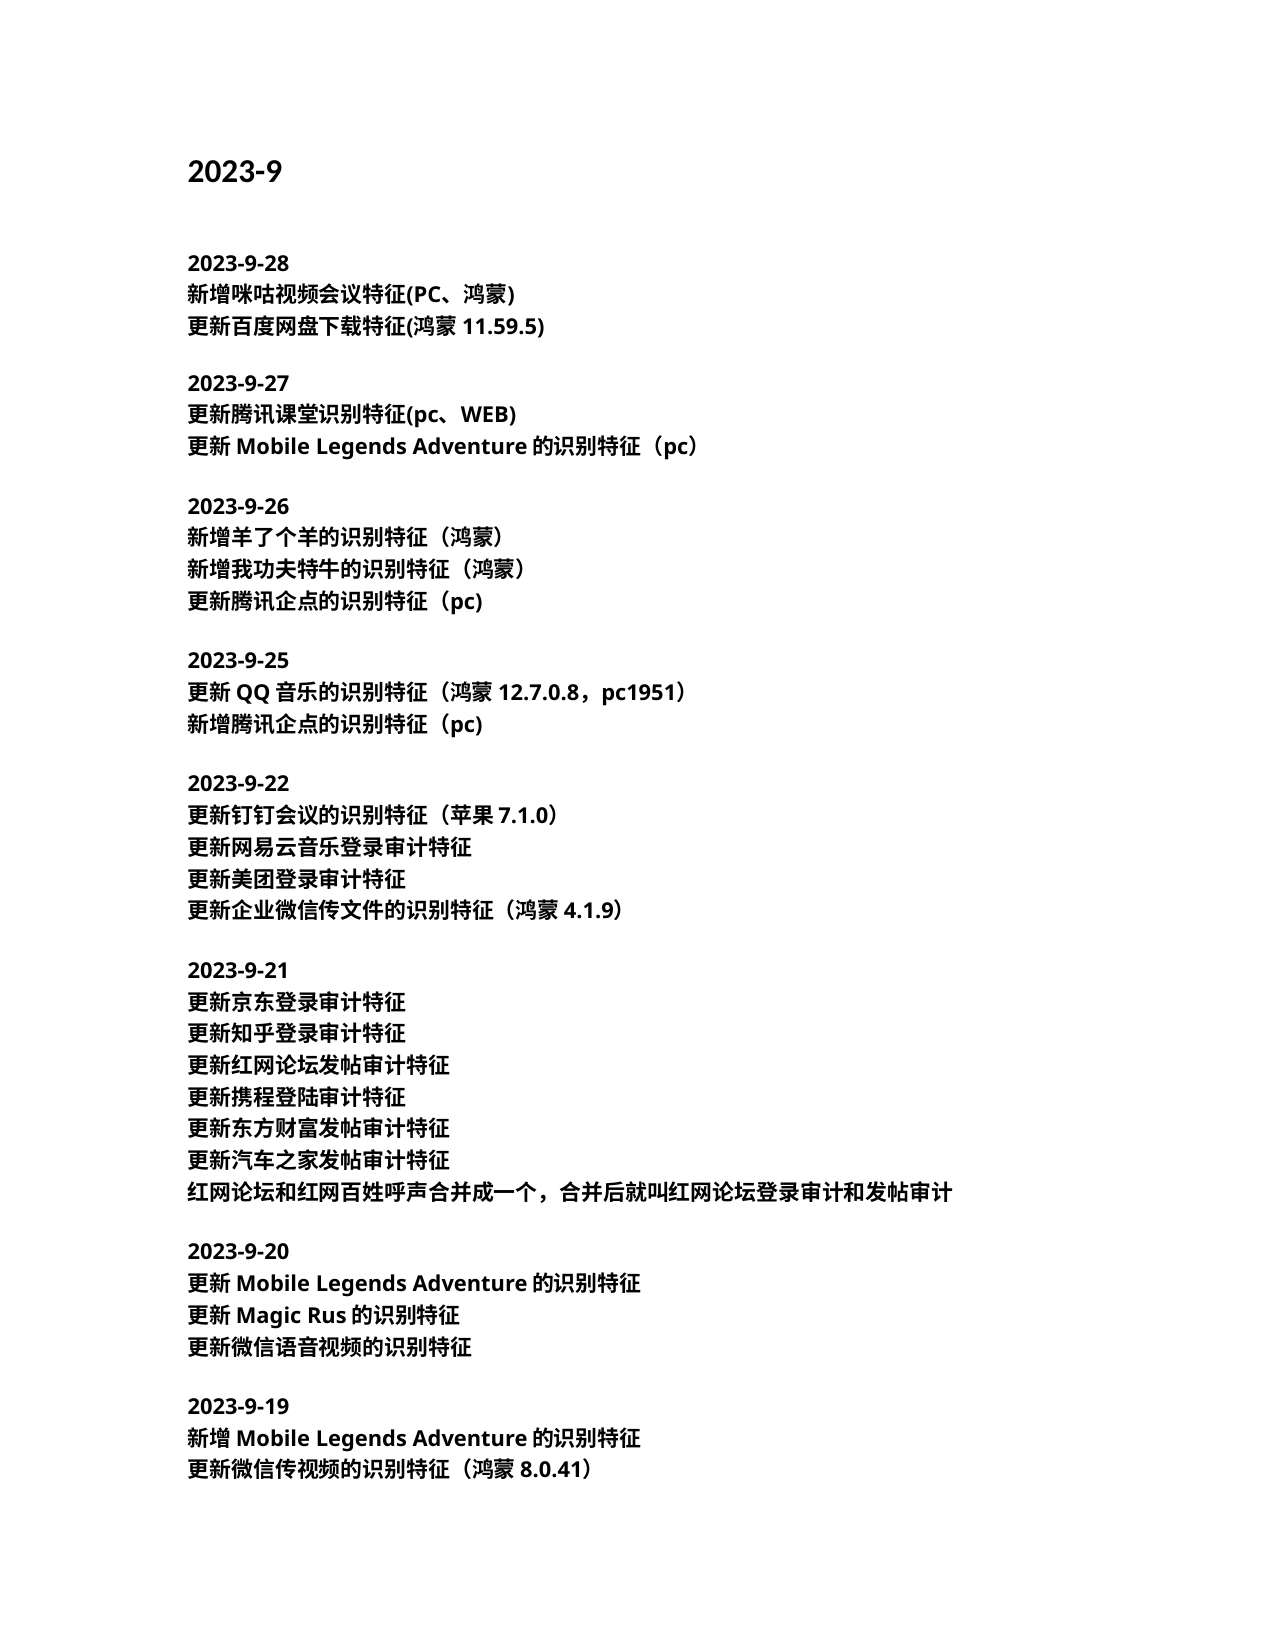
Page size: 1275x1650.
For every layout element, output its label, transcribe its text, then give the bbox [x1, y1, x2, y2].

text 新增腾讯企点的识别特征（pc) [187, 707, 1087, 739]
text 更新携程登陆审计特征 [187, 1080, 1087, 1111]
text 新增咪咕视频会议特征(PC、鸿蒙) [187, 277, 1087, 309]
text 更新微信传视频的识别特征（鸿蒙8.0.41） [187, 1452, 1087, 1484]
subtitle 2023-9 [187, 150, 1087, 191]
text 更新钉钉会议的识别特征（苹果7.1.0） [187, 798, 1087, 830]
text 更新美团登录审计特征 [187, 862, 1087, 893]
text 更新Mobile Legends Adventure的识别特征 [187, 1266, 1087, 1298]
text 更新企业微信传文件的识别特征（鸿蒙4.1.9） [187, 893, 1087, 925]
text 更新Mobile Legends Adventure的识别特征（pc） [187, 429, 1087, 461]
text 2023-9-26 [187, 491, 1087, 520]
text 更新百度网盘下载特征(鸿蒙11.59.5) [187, 309, 1087, 341]
text 更新东方财富发帖审计特征 [187, 1111, 1087, 1143]
text 更新知乎登录审计特征 [187, 1016, 1087, 1048]
text 更新京东登录审计特征 [187, 985, 1087, 1016]
text 2023-9-28 [187, 247, 1087, 277]
text 2023-9-19 [187, 1391, 1087, 1421]
text 更新红网论坛发帖审计特征 [187, 1048, 1087, 1080]
text 更新微信语音视频的识别特征 [187, 1329, 1087, 1361]
text 2023-9-22 [187, 768, 1087, 798]
text 新增Mobile Legends Adventure的识别特征 [187, 1421, 1087, 1452]
text 更新腾讯企点的识别特征（pc) [187, 584, 1087, 616]
text 红网论坛和红网百姓呼声合并成一个，合并后就叫红网论坛登录审计和发帖审计 [187, 1175, 1087, 1206]
text 2023-9-20 [187, 1236, 1087, 1266]
text 更新汽车之家发帖审计特征 [187, 1143, 1087, 1175]
text 新增我功夫特牛的识别特征（鸿蒙） [187, 552, 1087, 584]
text 2023-9-21 [187, 955, 1087, 985]
text 新增羊了个羊的识别特征（鸿蒙） [187, 520, 1087, 552]
text 2023-9-25 [187, 645, 1087, 675]
text 更新网易云音乐登录审计特征 [187, 830, 1087, 862]
text 更新Magic Rus的识别特征 [187, 1298, 1087, 1329]
text 更新QQ音乐的识别特征（鸿蒙12.7.0.8，pc1951） [187, 675, 1087, 707]
text 更新腾讯课堂识别特征(pc、WEB) [187, 397, 1087, 429]
text 2023-9-27 [187, 367, 1087, 397]
